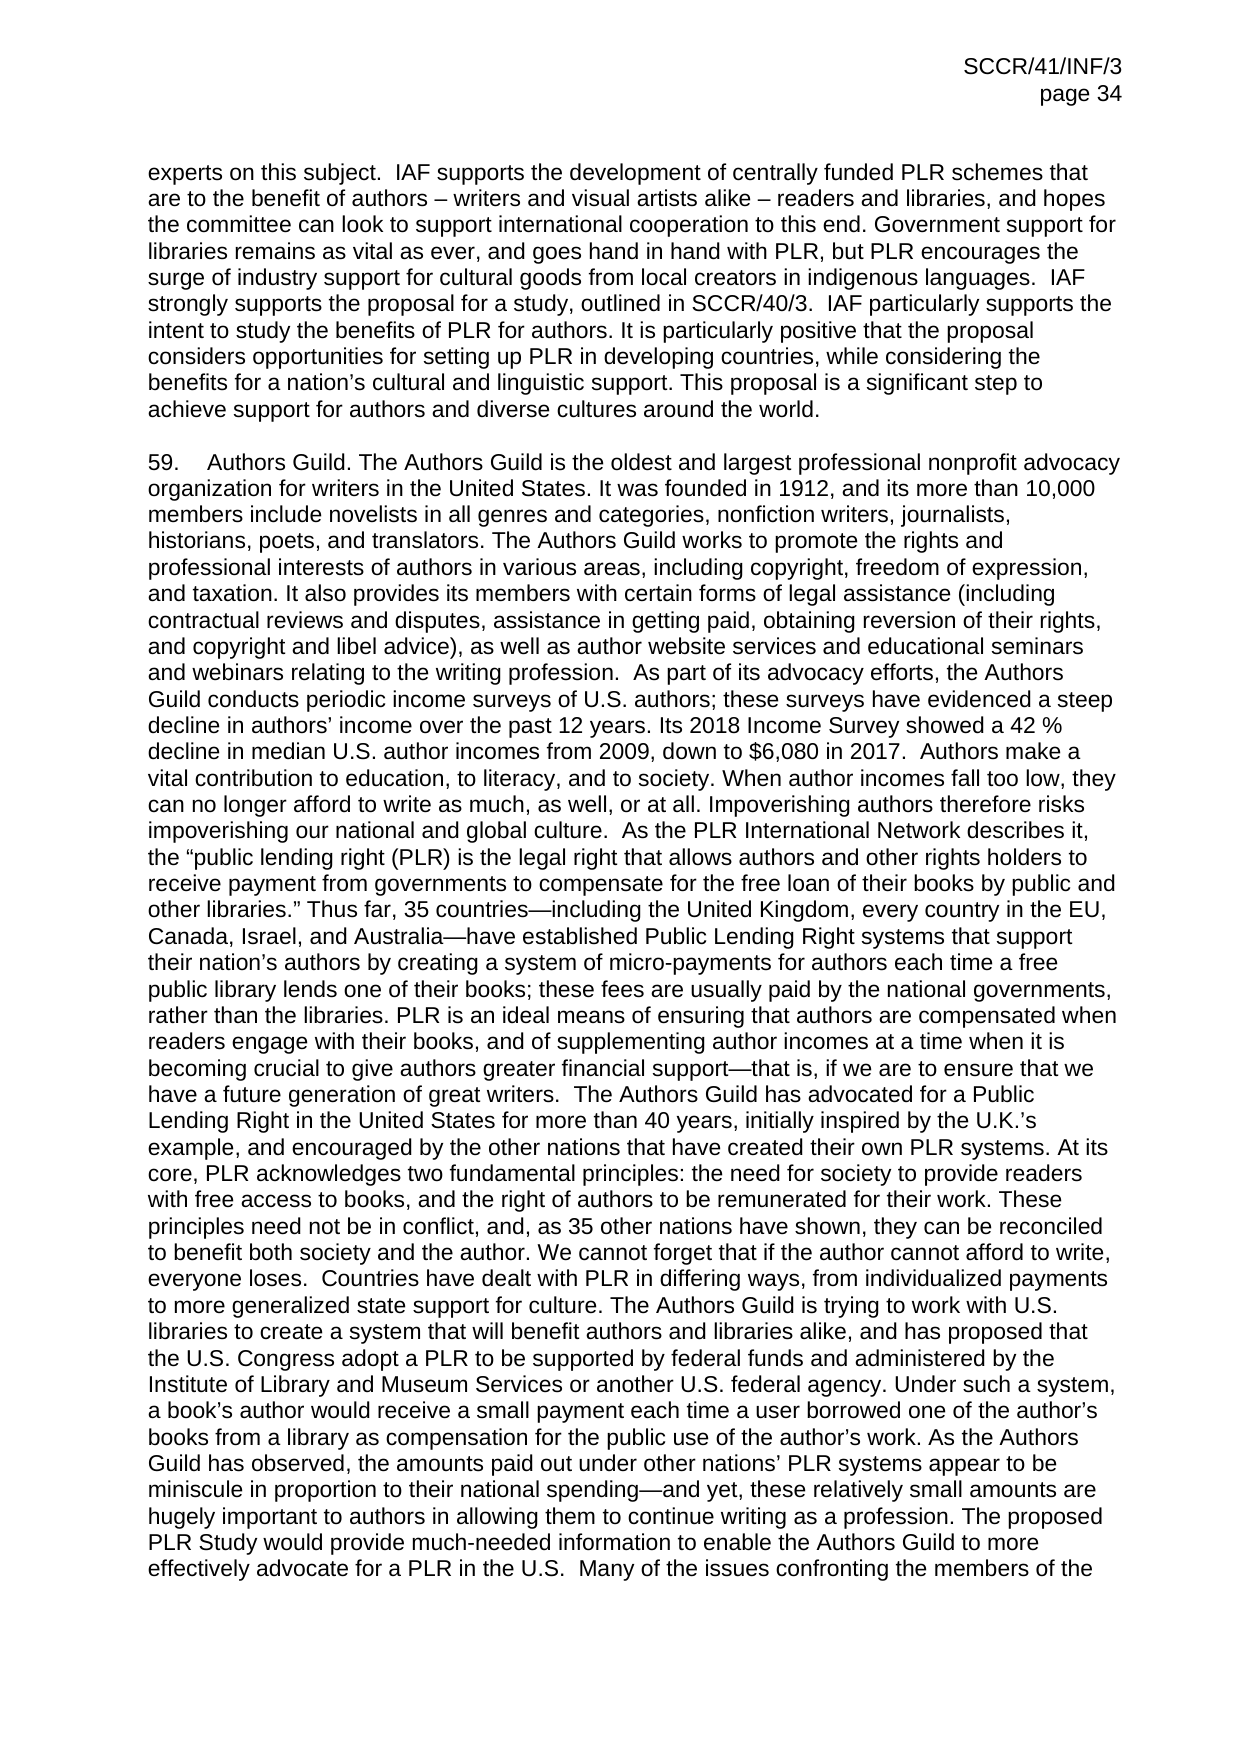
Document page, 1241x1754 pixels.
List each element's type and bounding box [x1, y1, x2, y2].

list [148, 448, 1122, 1582]
list [148, 158, 1122, 422]
